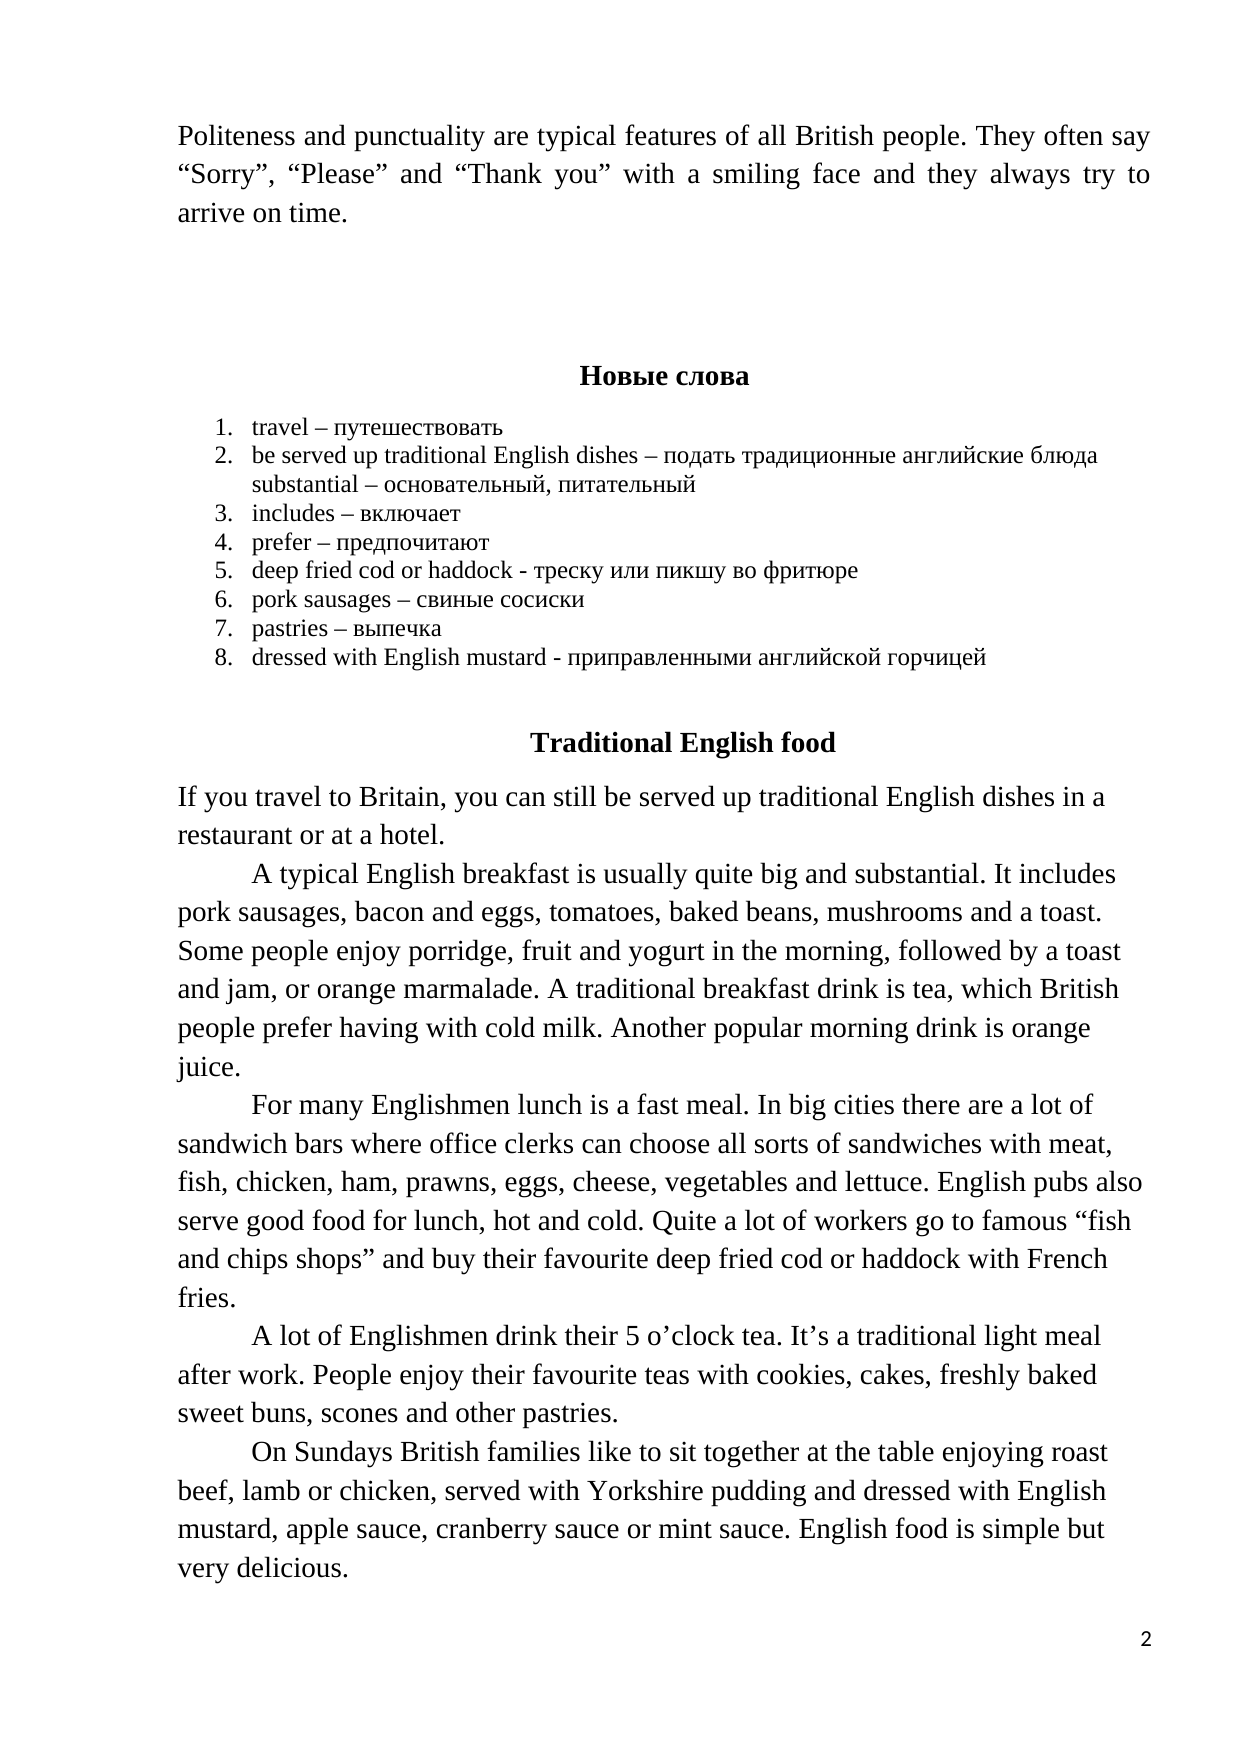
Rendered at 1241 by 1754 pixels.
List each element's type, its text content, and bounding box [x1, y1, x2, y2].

text Traditional English food [215, 725, 1152, 758]
list pork sausages – свиные сосиски [214, 584, 1152, 613]
text Новые слова [177, 358, 1152, 391]
list deep fried cod or haddock - треску или пикшу во фритюре [214, 556, 1152, 584]
list includes – включает [214, 498, 1152, 527]
list be served up traditional English dishes – подать традиционные английские блюда substantial – основательный, питательный [214, 441, 1152, 498]
list prefer – предпочитают [214, 527, 1152, 556]
list dressed with English mustard - приправленными английской горчицей [214, 642, 1152, 671]
text A typical English breakfast is usually quite big and substantial. It includes pork sausages, bacon and eggs, tomatoes, baked beans, mushrooms and a toast. Some people enjoy porridge, fruit and yogurt in the morning, followed by a toast and jam, or orange marmalade. A traditional breakfast drink is tea, which British people prefer having with cold milk. Another popular morning drink is orange juice. [177, 856, 1152, 1082]
text If you travel to Britain, you can still be served up traditional English dishes in a restaurant or at a hotel. [177, 779, 1152, 851]
text On Sundays British families like to sit together at the table enjoying roast beef, lamb or chicken, served with Yorkshire pudding and dressed with English mustard, apple sauce, cranberry sauce or mint sauce. English food is simple but very delicious. [177, 1434, 1152, 1583]
text Politeness and punctuality are typical features of all British people. They often say “Sorry”, “Please” and “Thank you” with a smiling face and they always try to arrive on time. [177, 118, 1152, 229]
text A lot of Englishmen drink their 5 o’clock tea. It’s a traditional light meal after work. People enjoy their favourite teas with cookies, cakes, freshly baked sweet buns, scones and other pastries. [177, 1318, 1152, 1429]
text For many Englishmen lunch is a fast meal. In big cities there are a lot of sandwich bars where office clerks can choose all sorts of sandwiches with meat, fish, chicken, ham, prawns, eggs, cheese, vegetables and lettuce. English pubs also serve good food for lunch, hot and cold. Quite a lot of workers go to famous “fish and chips shops” and buy their favourite deep fried cod or haddock with French fries. [177, 1087, 1152, 1313]
list travel – путешествовать [214, 412, 1152, 441]
list pastries – выпечка [214, 613, 1152, 642]
